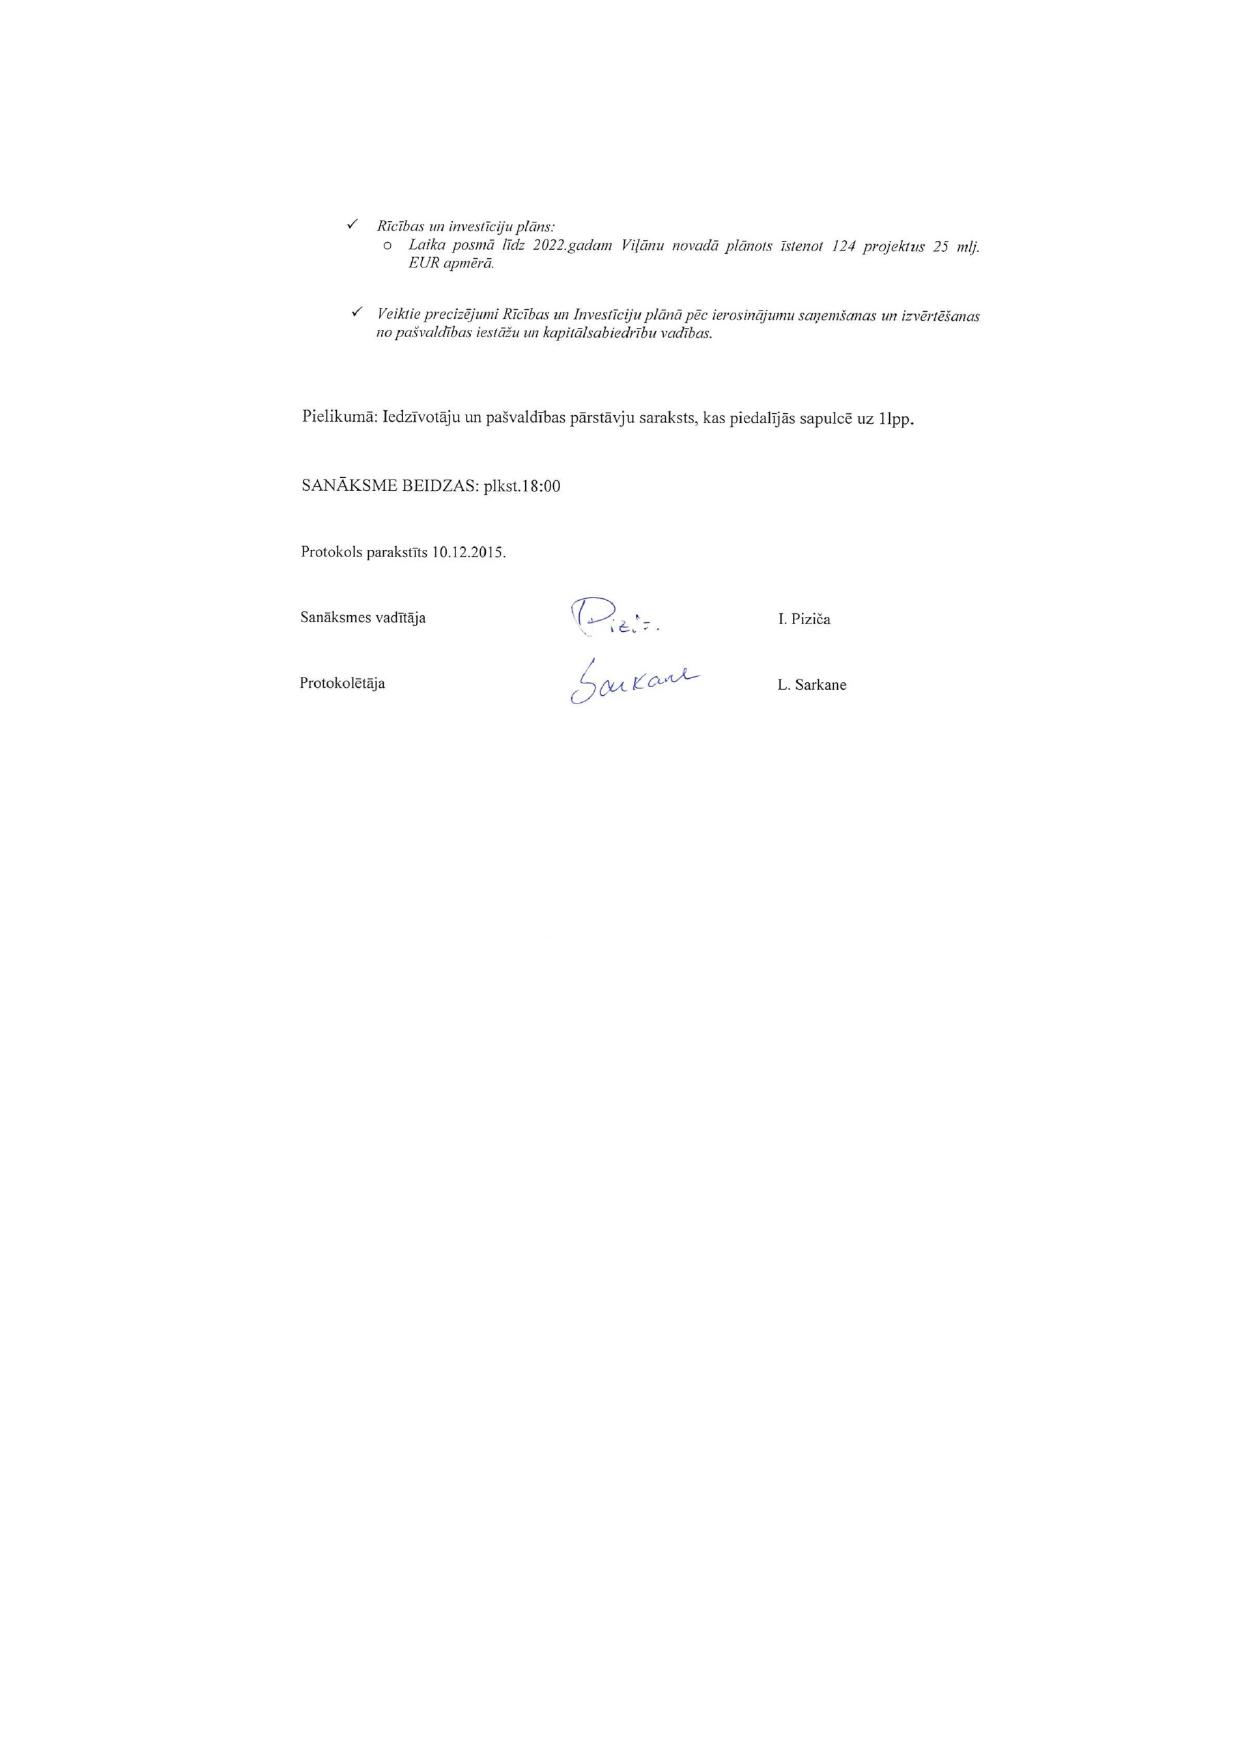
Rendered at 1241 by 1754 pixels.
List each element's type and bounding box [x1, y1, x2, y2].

picture [187, 150, 1052, 1372]
